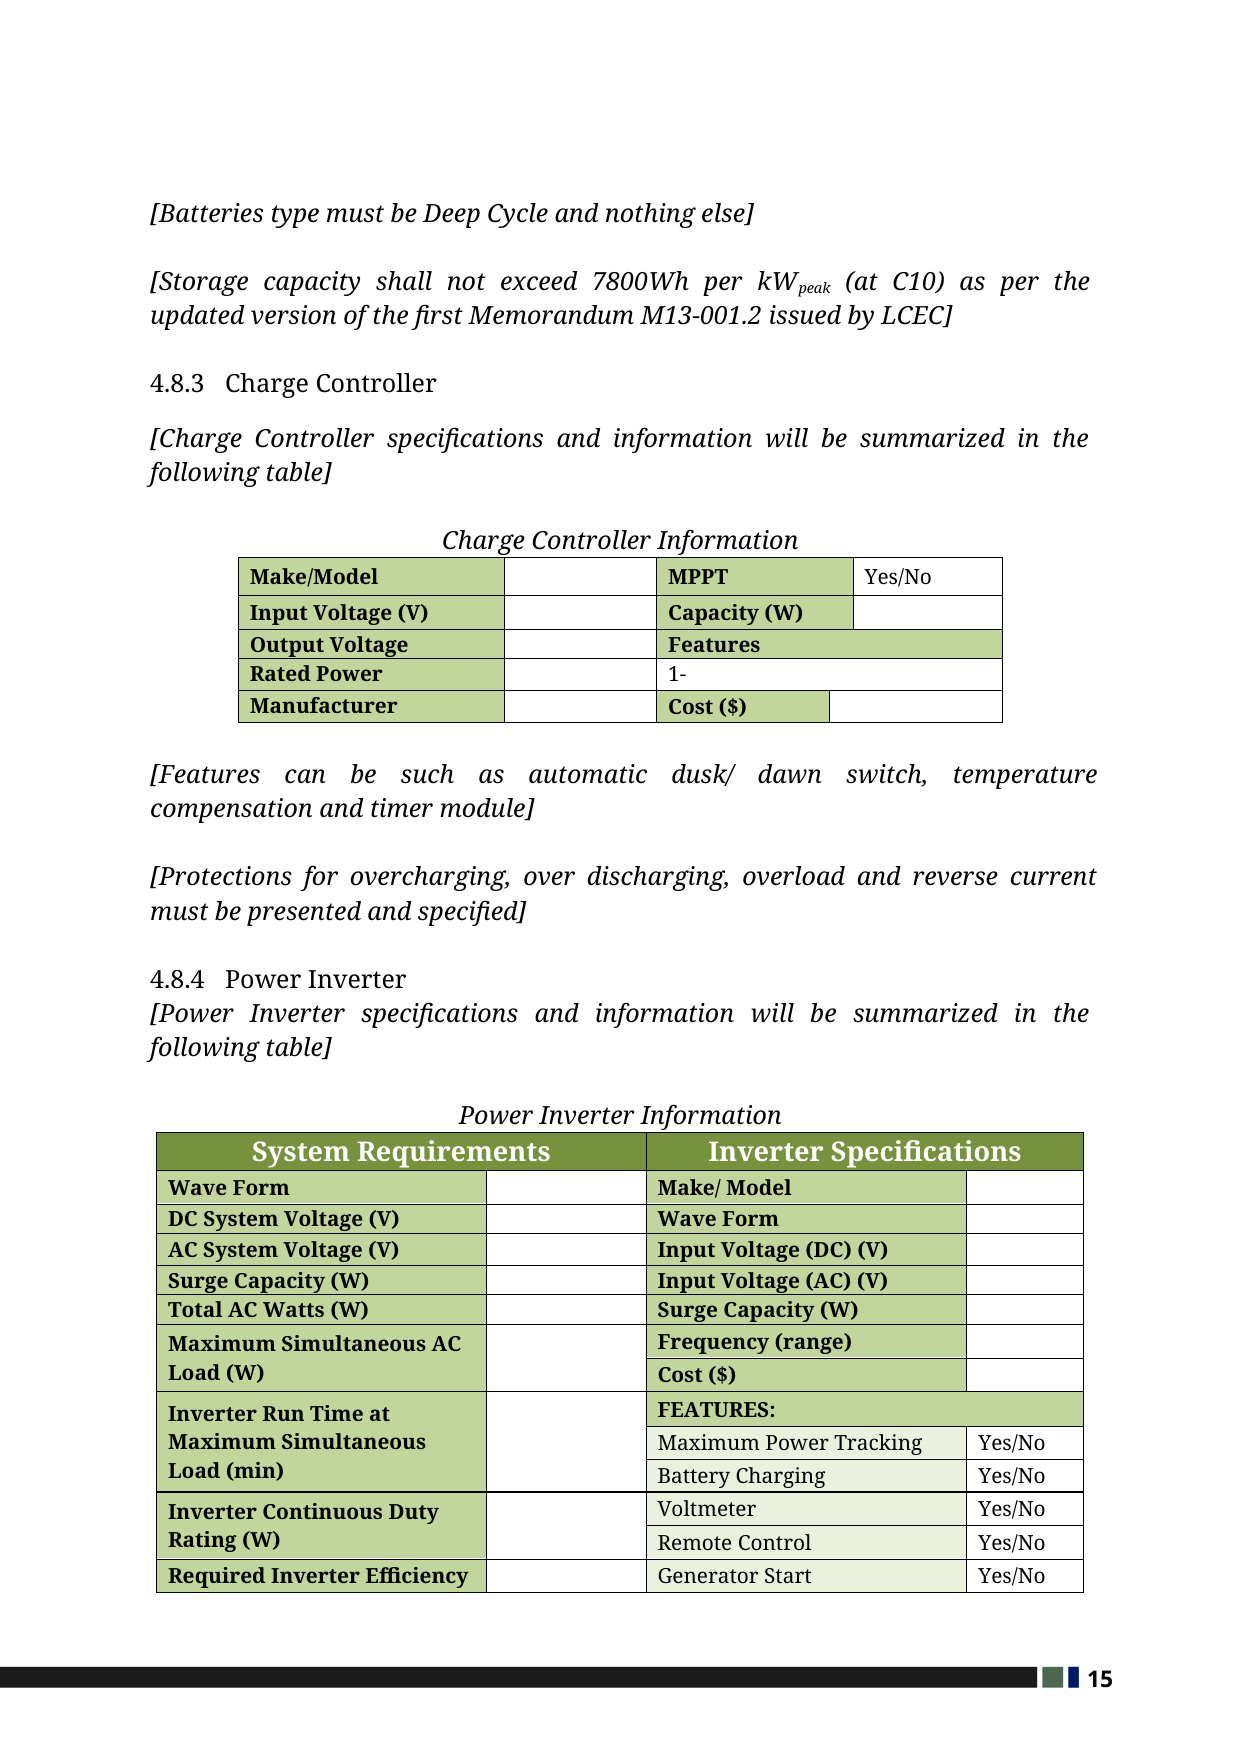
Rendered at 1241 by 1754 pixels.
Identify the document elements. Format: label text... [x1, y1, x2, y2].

list Charge Controller [150, 366, 1090, 400]
table_cell Surge Capacity (W) [157, 1266, 486, 1294]
table_header [505, 558, 656, 595]
text Charge Controller Information [150, 523, 1090, 557]
table_cell Yes/No [967, 1427, 1083, 1458]
table_cell [854, 596, 1002, 629]
table_header Make/Model [239, 558, 504, 595]
table_cell [487, 1325, 646, 1391]
table_cell [967, 1359, 1083, 1391]
table_cell Surge Capacity (W) [647, 1295, 966, 1324]
table_cell Frequency (range) [647, 1325, 966, 1357]
table_cell [967, 1295, 1083, 1324]
table_cell Cost ($) [657, 691, 829, 722]
table_cell [487, 1234, 646, 1265]
text [Storage capacity shall not exceed 7800Wh per kWpeak (at C10) as per the updated version of the first Memorandum M13-001.2 issued by LCEC] [150, 263, 1090, 332]
table_cell Features [657, 630, 1002, 658]
table_cell Yes/No [967, 1526, 1083, 1558]
table_cell Yes/No [967, 1460, 1083, 1491]
table_cell Rated Power [239, 659, 504, 690]
table_cell Wave Form [157, 1171, 486, 1203]
table_cell Inverter Run Time at Maximum Simultaneous Load (min) [157, 1392, 486, 1491]
table_header System Requirements [157, 1133, 646, 1170]
table_cell Maximum Simultaneous AC Load (W) [157, 1325, 486, 1391]
text Power Inverter Information [150, 1097, 1090, 1132]
table_cell Manufacturer [239, 691, 504, 722]
text [Batteries type must be Deep Cycle and nothing else] [150, 195, 1090, 229]
table_cell Input Voltage (DC) (V) [647, 1234, 966, 1265]
text [Charge Controller specifications and information will be summarized in the following table] [150, 421, 1090, 489]
table_cell [487, 1171, 646, 1203]
table_cell [505, 630, 656, 658]
table_cell [505, 659, 656, 690]
table_cell AC System Voltage (V) [157, 1234, 486, 1265]
table_cell [505, 691, 656, 722]
table_cell [487, 1493, 646, 1558]
text [Power Inverter specifications and information will be summarized in the following table] [150, 995, 1090, 1063]
table_cell [967, 1171, 1083, 1203]
table_cell Input Voltage (AC) (V) [647, 1266, 966, 1294]
table_cell Total AC Watts (W) [157, 1295, 486, 1324]
table_cell Remote Control [647, 1526, 966, 1558]
table_cell Cost ($) [647, 1359, 966, 1391]
table_cell [487, 1295, 646, 1324]
table_cell Yes/No [967, 1560, 1083, 1592]
table_cell Voltmeter [647, 1493, 966, 1525]
table_cell [487, 1392, 646, 1491]
text [Protections for overcharging, over discharging, overload and reverse current must be presented and specified] [150, 859, 1098, 927]
table_cell Yes/No [967, 1493, 1083, 1525]
table_cell Battery Charging [647, 1460, 966, 1491]
table_cell Generator Start [647, 1560, 966, 1592]
table_cell [487, 1266, 646, 1294]
table_header Yes/No [854, 558, 1002, 595]
table_cell Required Inverter Efficiency at Load (%) [157, 1560, 486, 1592]
table_cell Wave Form [647, 1205, 966, 1233]
table_cell [830, 691, 1002, 722]
table_cell FEATURES: [647, 1392, 1083, 1426]
picture [0, 1597, 1234, 1754]
table_cell DC System Voltage (V) [157, 1205, 486, 1233]
text [Features can be such as automatic dusk/ dawn switch, temperature compensation and timer module] [150, 757, 1098, 825]
table_cell Input Voltage (V) [239, 596, 504, 629]
table_cell 1- [657, 659, 1002, 690]
table_cell [967, 1234, 1083, 1265]
table_cell [487, 1560, 646, 1592]
table_header MPPT [657, 558, 853, 595]
table_cell [967, 1205, 1083, 1233]
table_cell Maximum Power Tracking [647, 1427, 966, 1458]
table_cell [967, 1266, 1083, 1294]
table_cell Capacity (W) [657, 596, 853, 629]
table_cell [505, 596, 656, 629]
table_cell Output Voltage [239, 630, 504, 658]
list Power Inverter [150, 961, 1090, 995]
table_cell [487, 1205, 646, 1233]
table_cell Inverter Continuous Duty Rating (W) [157, 1493, 486, 1558]
table_header Inverter Specifications [647, 1133, 1083, 1170]
table_cell Make/ Model [647, 1171, 966, 1203]
table_cell [967, 1325, 1083, 1357]
